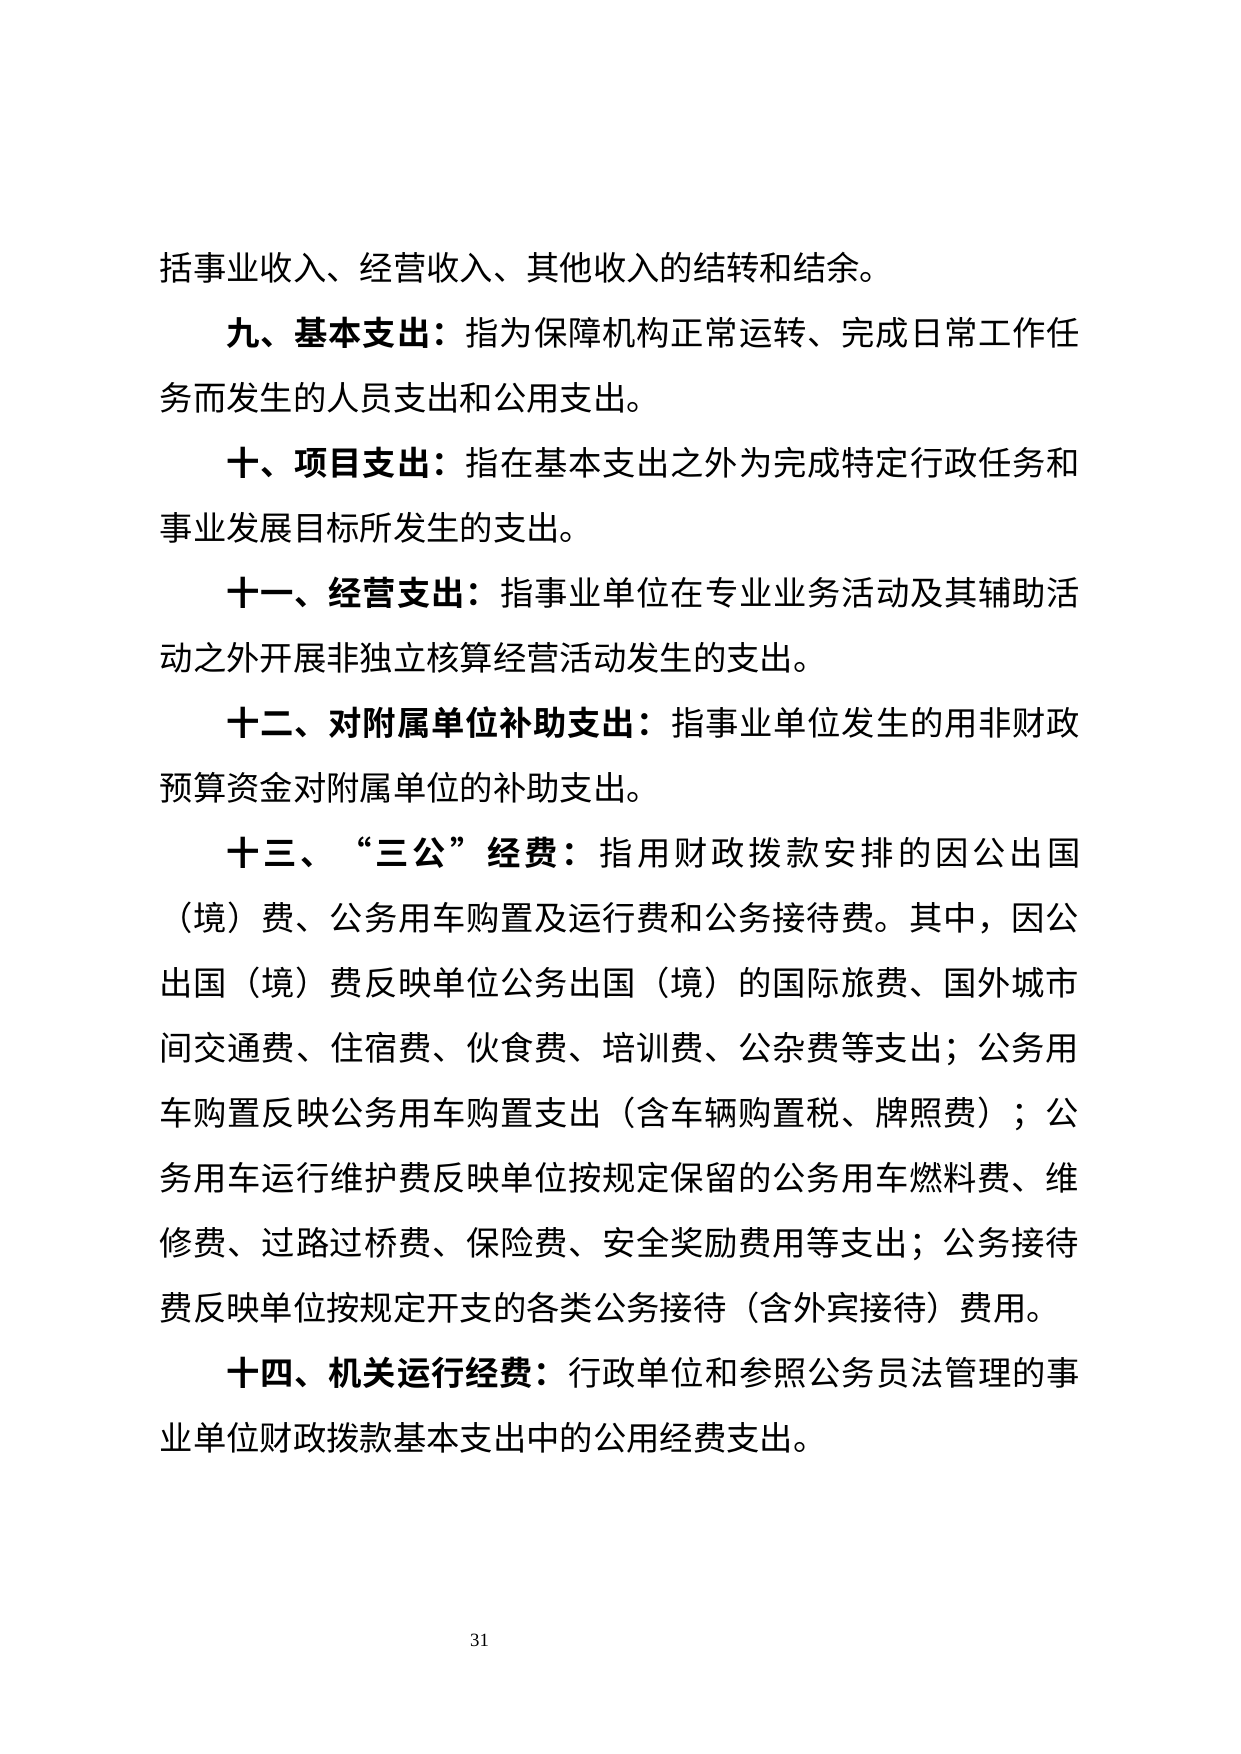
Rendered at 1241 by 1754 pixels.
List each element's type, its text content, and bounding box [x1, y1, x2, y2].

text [159, 233, 1081, 298]
text 十二、对附属单位补助支出：指事业单位发生的用非财政预算资金对附属单位的补助支出。 [159, 688, 1081, 818]
text 九、基本支出：指为保障机构正常运转、完成日常工作任务而发生的人员支出和公用支出。 [159, 298, 1081, 428]
text 十、项目支出：指在基本支出之外为完成特定行政任务和事业发展目标所发生的支出。 [159, 428, 1081, 558]
text 十四、机关运行经费：行政单位和参照公务员法管理的事业单位财政拨款基本支出中的公用经费支出。 [159, 1338, 1081, 1468]
text 十一、经营支出：指事业单位在专业业务活动及其辅助活动之外开展非独立核算经营活动发生的支出。 [159, 558, 1081, 688]
text 十三、“三公”经费：指用财政拨款安排的因公出国（境）费、公务用车购置及运行费和公务接待费。其中，因公出国（境）费反映单位公务出国（境）的国际旅费、国外城市间交通费、住宿费、伙食费、培训费、公杂费等支出；公务用车购置反映公务用车购置支出（含车辆购置税、牌照费）；公务用车运行维护费反映单位按规定保留的公务用车燃料费、维修费、过路过桥费、保险费、安全奖励费用等支出；公务接待费反映单位按规定开支的各类公务接待（含外宾接待）费用。 [159, 818, 1081, 1338]
